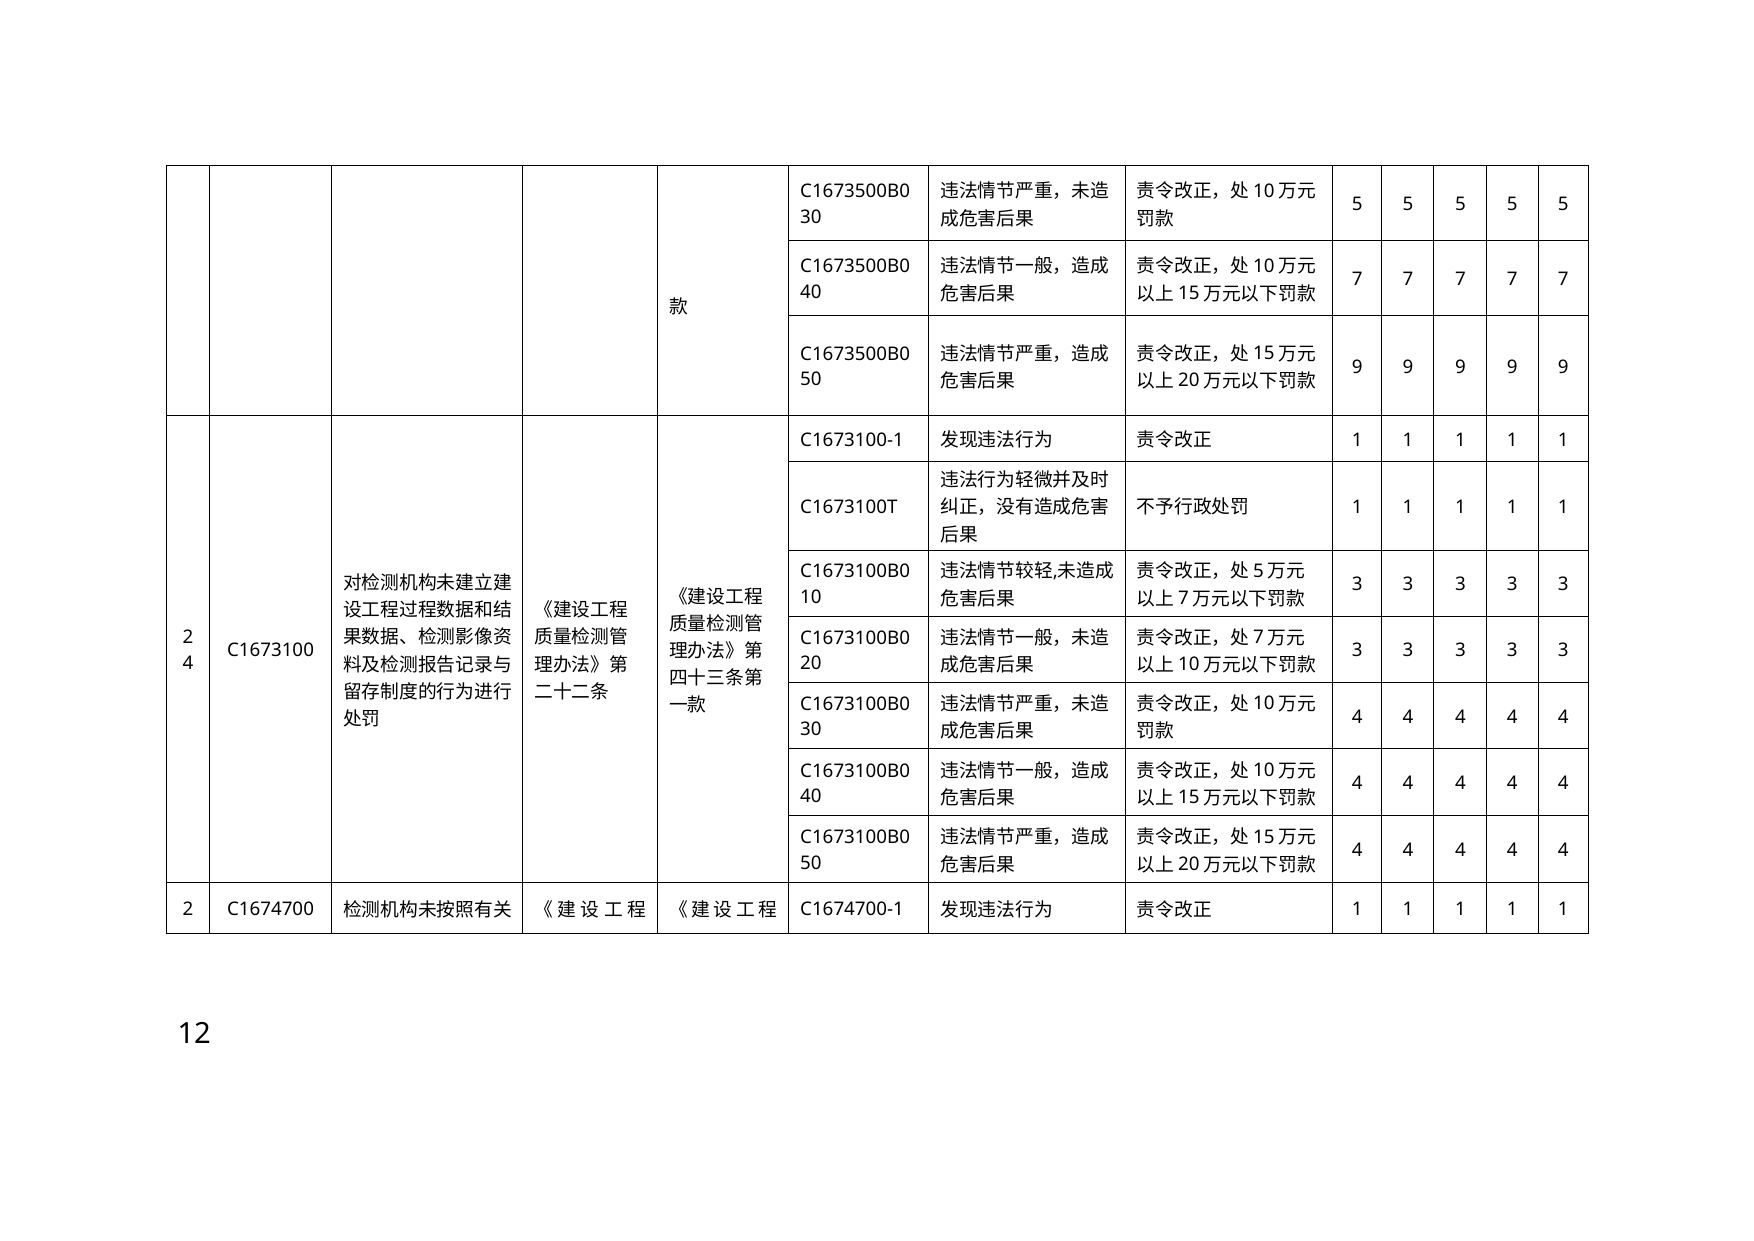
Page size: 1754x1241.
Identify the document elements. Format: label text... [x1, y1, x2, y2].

table_cell 24 [167, 416, 209, 882]
table_cell 9 [1539, 316, 1588, 415]
table_cell 违法情节一般，造成危害后果 [929, 749, 1125, 815]
table_cell 4 [1539, 749, 1588, 815]
table_cell 1 [1487, 883, 1538, 933]
table_cell C1673500B030 [789, 166, 928, 240]
table_cell 责令改正，处10万元罚款 [1126, 683, 1332, 748]
table_cell 7 [1382, 241, 1433, 315]
table_cell C1673500B040 [789, 241, 928, 315]
table_cell 1 [1382, 416, 1433, 461]
table_cell C1674700 [210, 883, 331, 933]
table_cell 违法情节较轻,未造成危害后果 [929, 551, 1125, 616]
table_cell 对检测机构未建立建设工程过程数据和结果数据、检测影像资料及检测报告记录与留存制度的行为进行处罚 [332, 416, 522, 882]
table_cell 责令改正，处10万元以上15万元以下罚款 [1126, 749, 1332, 815]
table_cell 责令改正，处5万元以上7万元以下罚款 [1126, 551, 1332, 616]
table_cell 责令改正，处7万元以上10万元以下罚款 [1126, 617, 1332, 682]
table_cell 1 [1333, 462, 1381, 550]
table_cell 4 [1434, 683, 1486, 748]
table_cell 3 [1539, 551, 1588, 616]
table_cell 4 [1539, 816, 1588, 882]
table_cell 责令改正，处15万元以上20万元以下罚款 [1126, 316, 1332, 415]
table_cell 1 [1434, 416, 1486, 461]
table_cell 违法情节严重，造成危害后果 [929, 816, 1125, 882]
table_cell 《建设工程质量检测管理办法》第二十二条 [523, 416, 657, 882]
table_cell C1674700-1 [789, 883, 928, 933]
table_cell 4 [1382, 683, 1433, 748]
table_cell C1673100B020 [789, 617, 928, 682]
table_cell 3 [1434, 617, 1486, 682]
table_cell C1673100 [210, 416, 331, 882]
table_cell 7 [1487, 241, 1538, 315]
table_cell 1 [1539, 883, 1588, 933]
table_cell 违法情节一般，未造成危害后果 [929, 617, 1125, 682]
table_cell 4 [1333, 816, 1381, 882]
table_cell C1673100T [789, 462, 928, 550]
table_cell 违法情节严重，造成危害后果 [929, 316, 1125, 415]
table_cell 4 [1434, 816, 1486, 882]
table_cell 1 [1539, 416, 1588, 461]
table_cell 违法情节严重，未造成危害后果 [929, 683, 1125, 748]
table_cell 违法行为轻微并及时纠正，没有造成危害后果 [929, 462, 1125, 550]
table_cell 3 [1333, 617, 1381, 682]
table_cell 1 [1382, 462, 1433, 550]
table_cell 3 [1333, 551, 1381, 616]
table_cell 3 [1487, 617, 1538, 682]
table_cell 4 [1539, 683, 1588, 748]
table_cell 3 [1382, 551, 1433, 616]
table_cell 7 [1539, 241, 1588, 315]
table_cell 1 [1487, 462, 1538, 550]
table_cell 7 [1333, 241, 1381, 315]
table_cell 4 [1333, 683, 1381, 748]
table_cell 3 [1487, 551, 1538, 616]
table_cell 1 [1539, 462, 1588, 550]
table_cell 9 [1382, 316, 1433, 415]
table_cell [523, 883, 657, 933]
table_cell C1673500B050 [789, 316, 928, 415]
table_cell 5 [1487, 166, 1538, 240]
table_cell 5 [1539, 166, 1588, 240]
table_cell 5 [1434, 166, 1486, 240]
table_cell 责令改正，处15万元以上20万元以下罚款 [1126, 816, 1332, 882]
table_cell C1673100B040 [789, 749, 928, 815]
table_cell 4 [1382, 749, 1433, 815]
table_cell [658, 883, 788, 933]
table_cell 3 [1539, 617, 1588, 682]
table_cell 9 [1333, 316, 1381, 415]
table_cell 发现违法行为 [929, 416, 1125, 461]
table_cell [332, 883, 522, 933]
table_cell 责令改正 [1126, 883, 1332, 933]
table_cell 9 [1487, 316, 1538, 415]
table_cell 4 [1487, 749, 1538, 815]
table_cell 3 [1434, 551, 1486, 616]
table_cell 责令改正，处10万元以上15万元以下罚款 [1126, 241, 1332, 315]
table_cell 不予行政处罚 [1126, 462, 1332, 550]
table_cell 5 [1333, 166, 1381, 240]
table_cell 1 [1434, 462, 1486, 550]
table_cell 4 [1487, 816, 1538, 882]
table_cell 责令改正，处10万元罚款 [1126, 166, 1332, 240]
table_cell C1673100B010 [789, 551, 928, 616]
table_cell 5 [1382, 166, 1433, 240]
table_cell 责令改正 [1126, 416, 1332, 461]
table_cell 1 [1487, 416, 1538, 461]
table_cell 3 [1382, 617, 1433, 682]
table_cell 1 [1333, 883, 1381, 933]
table_cell 4 [1382, 816, 1433, 882]
table_cell C1673100B050 [789, 816, 928, 882]
table_cell 1 [1434, 883, 1486, 933]
table_cell 7 [1434, 241, 1486, 315]
table_cell C1673100-1 [789, 416, 928, 461]
table_cell 4 [1487, 683, 1538, 748]
table_cell C1673100B030 [789, 683, 928, 748]
table_cell 1 [1382, 883, 1433, 933]
table_cell 25 [167, 883, 209, 933]
table_cell 违法情节一般，造成危害后果 [929, 241, 1125, 315]
table_cell 《建设工程质量检测管理办法》第四十三条第一款 [658, 416, 788, 882]
table_cell 4 [1333, 749, 1381, 815]
table_cell 发现违法行为 [929, 883, 1125, 933]
table_cell 1 [1333, 416, 1381, 461]
table_cell 违法情节严重，未造成危害后果 [929, 166, 1125, 240]
table_cell 9 [1434, 316, 1486, 415]
table_cell 4 [1434, 749, 1486, 815]
